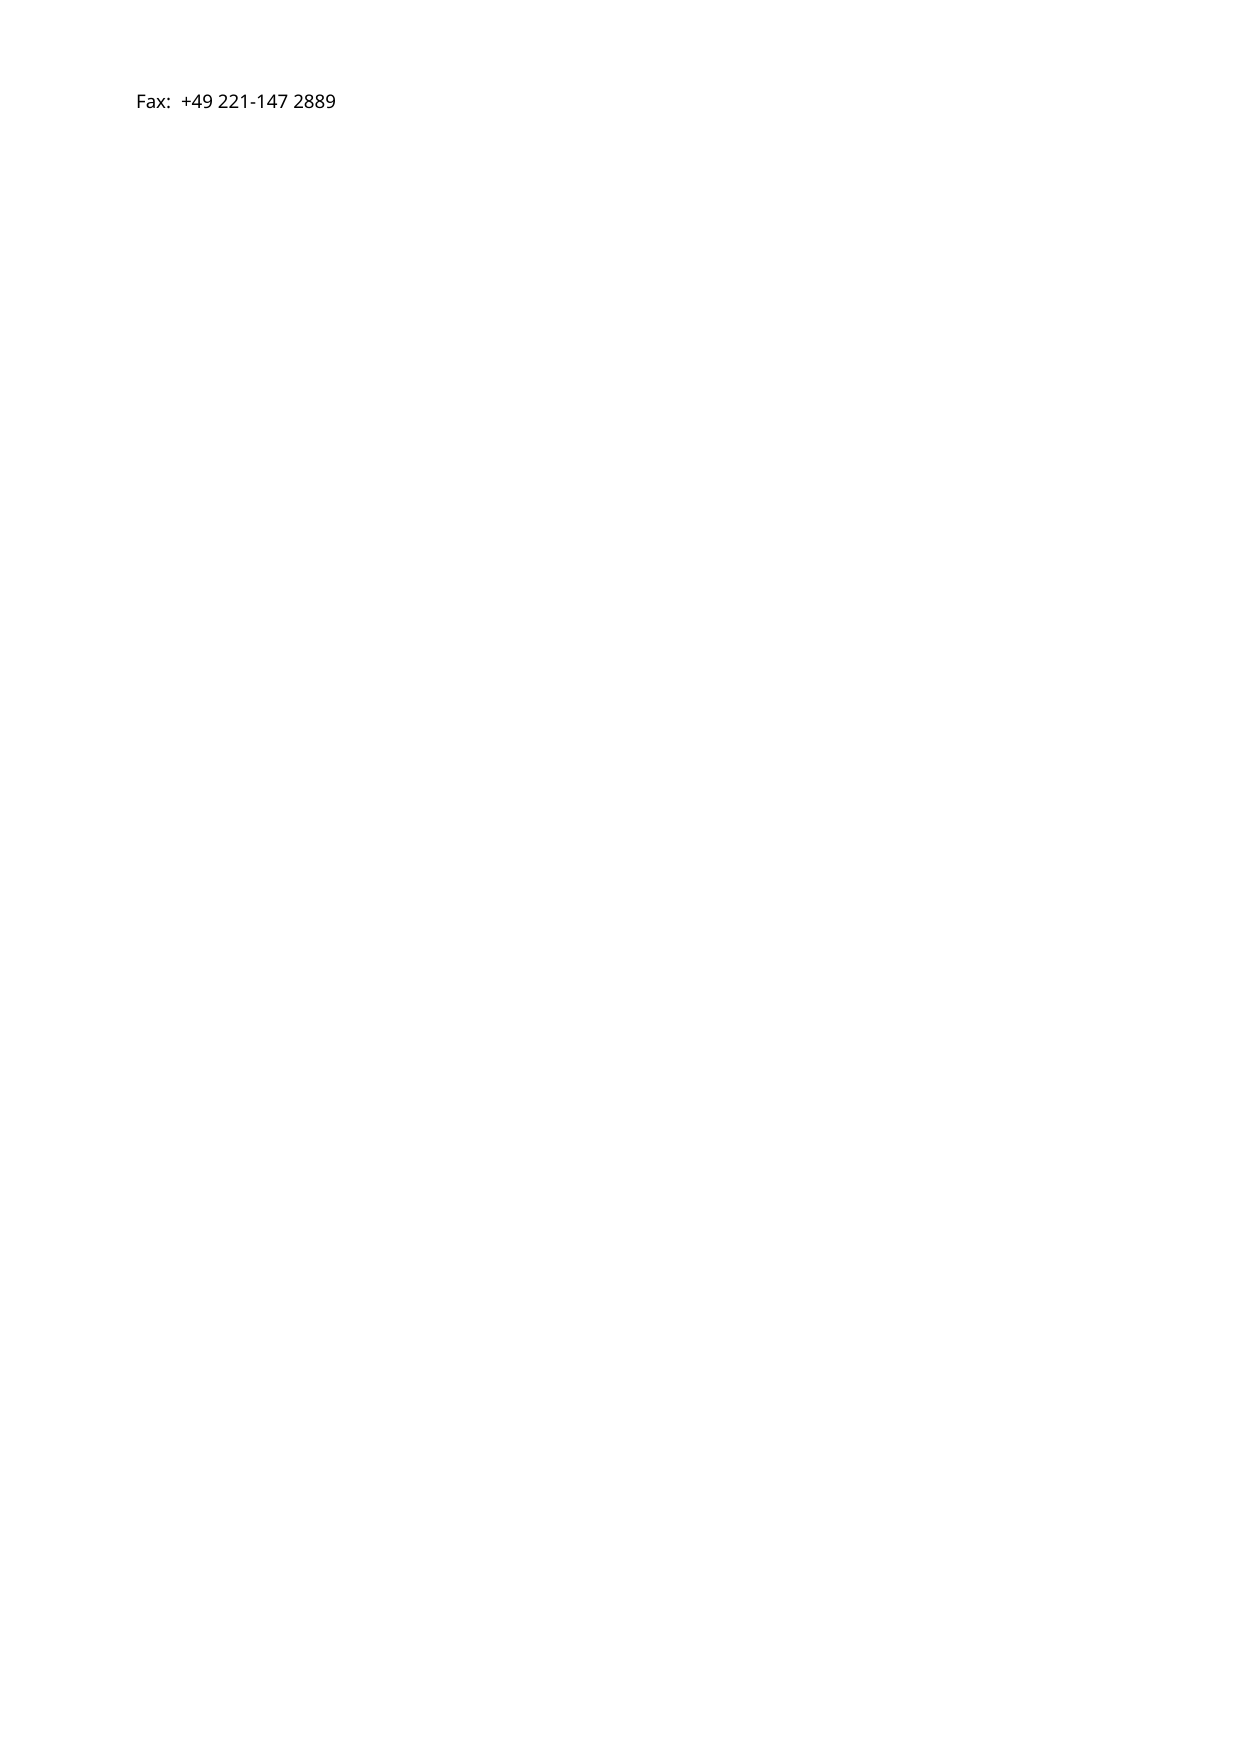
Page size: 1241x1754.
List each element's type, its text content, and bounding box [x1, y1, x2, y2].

text Fax: +49 221-147 2889 [136, 89, 1122, 114]
